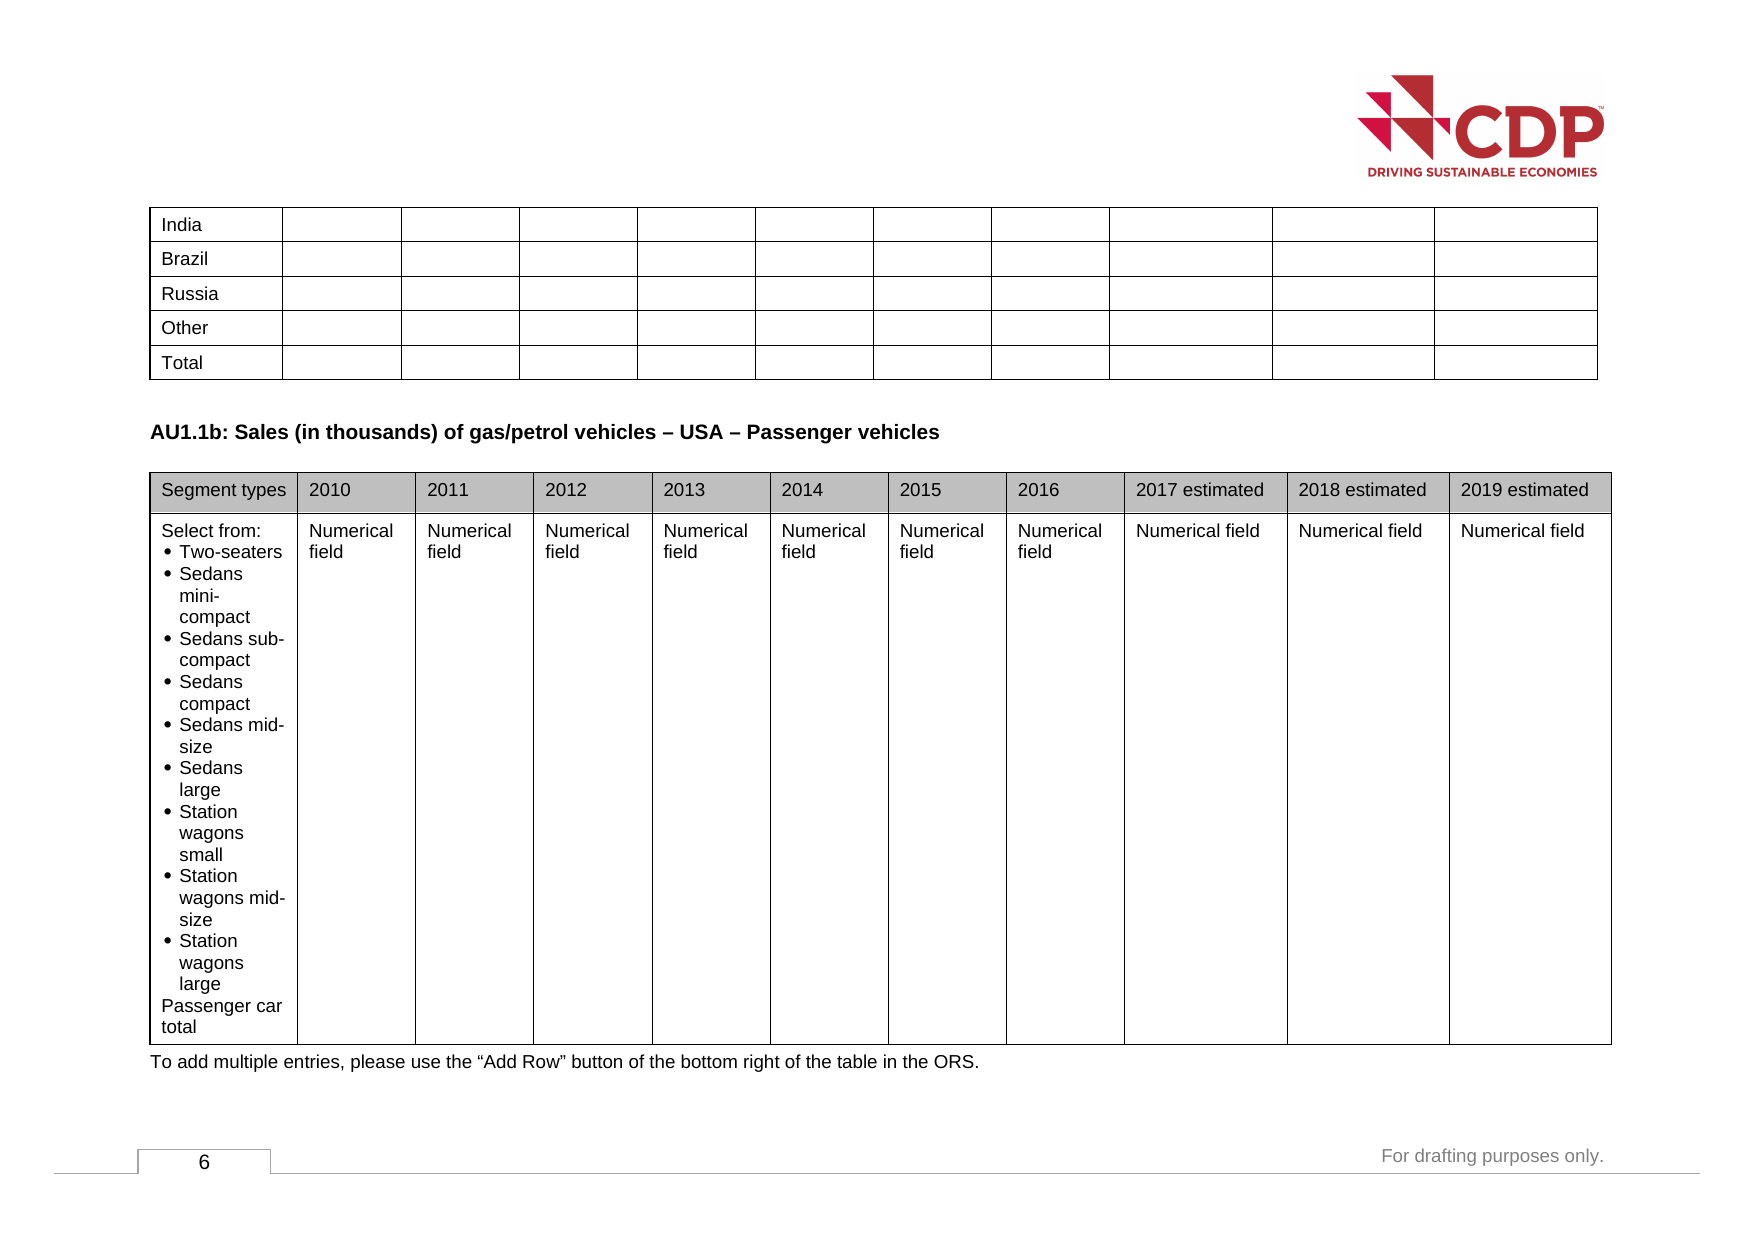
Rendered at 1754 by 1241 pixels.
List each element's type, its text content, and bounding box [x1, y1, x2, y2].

table_cell [520, 242, 637, 276]
table_cell Numerical field [771, 514, 888, 1044]
table_cell [874, 208, 991, 241]
table_cell [1110, 242, 1272, 276]
table_cell [874, 277, 991, 310]
table_cell Numerical field [1007, 514, 1124, 1044]
table_cell [1273, 277, 1434, 310]
table_cell Numerical field [1450, 514, 1611, 1044]
table_cell [874, 242, 991, 276]
text AU1.1b: Sales (in thousands) of gas/petrol vehicles – USA – Passenger vehicles [150, 420, 1604, 444]
table_cell [402, 208, 519, 241]
table_cell [992, 277, 1109, 310]
table_cell [283, 277, 401, 310]
table_header 2016 [1007, 473, 1124, 512]
table_cell [1435, 311, 1597, 345]
table_cell [992, 208, 1109, 241]
table_cell [756, 311, 873, 345]
table_cell [283, 346, 401, 379]
table_cell [1273, 346, 1434, 379]
table_cell [638, 346, 755, 379]
table_header 2012 [534, 473, 652, 512]
table_cell [1435, 242, 1597, 276]
table_cell [638, 208, 755, 241]
table_header 2018 estimated [1288, 473, 1449, 512]
table_header 2013 [653, 473, 770, 512]
table_cell [756, 277, 873, 310]
table_cell [638, 242, 755, 276]
table_cell Numerical field [416, 514, 533, 1044]
table_cell [520, 208, 637, 241]
table_cell [756, 346, 873, 379]
table_cell [402, 346, 519, 379]
table_cell Other [151, 311, 282, 345]
table_header 2015 [889, 473, 1006, 512]
table_cell [1435, 277, 1597, 310]
table_cell [402, 242, 519, 276]
table_header 2019 estimated [1450, 473, 1611, 512]
table_cell [756, 242, 873, 276]
table_cell [638, 277, 755, 310]
table_cell Numerical field [889, 514, 1006, 1044]
table_cell Numerical field [298, 514, 415, 1044]
table_cell [1110, 208, 1272, 241]
table_cell Russia [151, 277, 282, 310]
table_cell Numerical field [1288, 514, 1449, 1044]
table_cell [520, 277, 637, 310]
table_cell [638, 311, 755, 345]
table_cell [283, 311, 401, 345]
table_cell [1273, 208, 1434, 241]
table_header 2010 [298, 473, 415, 512]
table_cell [1273, 311, 1434, 345]
table_cell Brazil [151, 242, 282, 276]
text To add multiple entries, please use the “Add Row” button of the bottom right of the table in the ORS. [150, 1051, 1604, 1073]
table_cell Select from: Two-seaters Sedans mini-compact Sedans sub-compact Sedans compact Sedans mid-size Sedans large Station wagons small Station wagons mid-size Station wagons large Passenger car total [151, 514, 297, 1044]
table_cell Total [151, 346, 282, 379]
table_cell Numerical field [1125, 514, 1287, 1044]
table_header Segment types [151, 473, 297, 512]
table_cell [1273, 242, 1434, 276]
table_cell [283, 242, 401, 276]
table_cell [520, 346, 637, 379]
picture [1355, 73, 1604, 181]
table_cell [874, 346, 991, 379]
table_cell [1435, 208, 1597, 241]
table_cell [992, 346, 1109, 379]
table_cell India [151, 208, 282, 241]
table_cell [874, 311, 991, 345]
table_cell [283, 208, 401, 241]
table_cell [1110, 277, 1272, 310]
table_cell [1110, 346, 1272, 379]
table_cell Numerical field [534, 514, 652, 1044]
table_cell [992, 311, 1109, 345]
table_cell [1110, 311, 1272, 345]
table_cell Numerical field [653, 514, 770, 1044]
table_header 2011 [416, 473, 533, 512]
table_header 2017 estimated [1125, 473, 1287, 512]
table_cell [402, 277, 519, 310]
table_cell [756, 208, 873, 241]
table_cell [992, 242, 1109, 276]
table_cell [520, 311, 637, 345]
table_header 2014 [771, 473, 888, 512]
table_cell [402, 311, 519, 345]
table_cell [1435, 346, 1597, 379]
